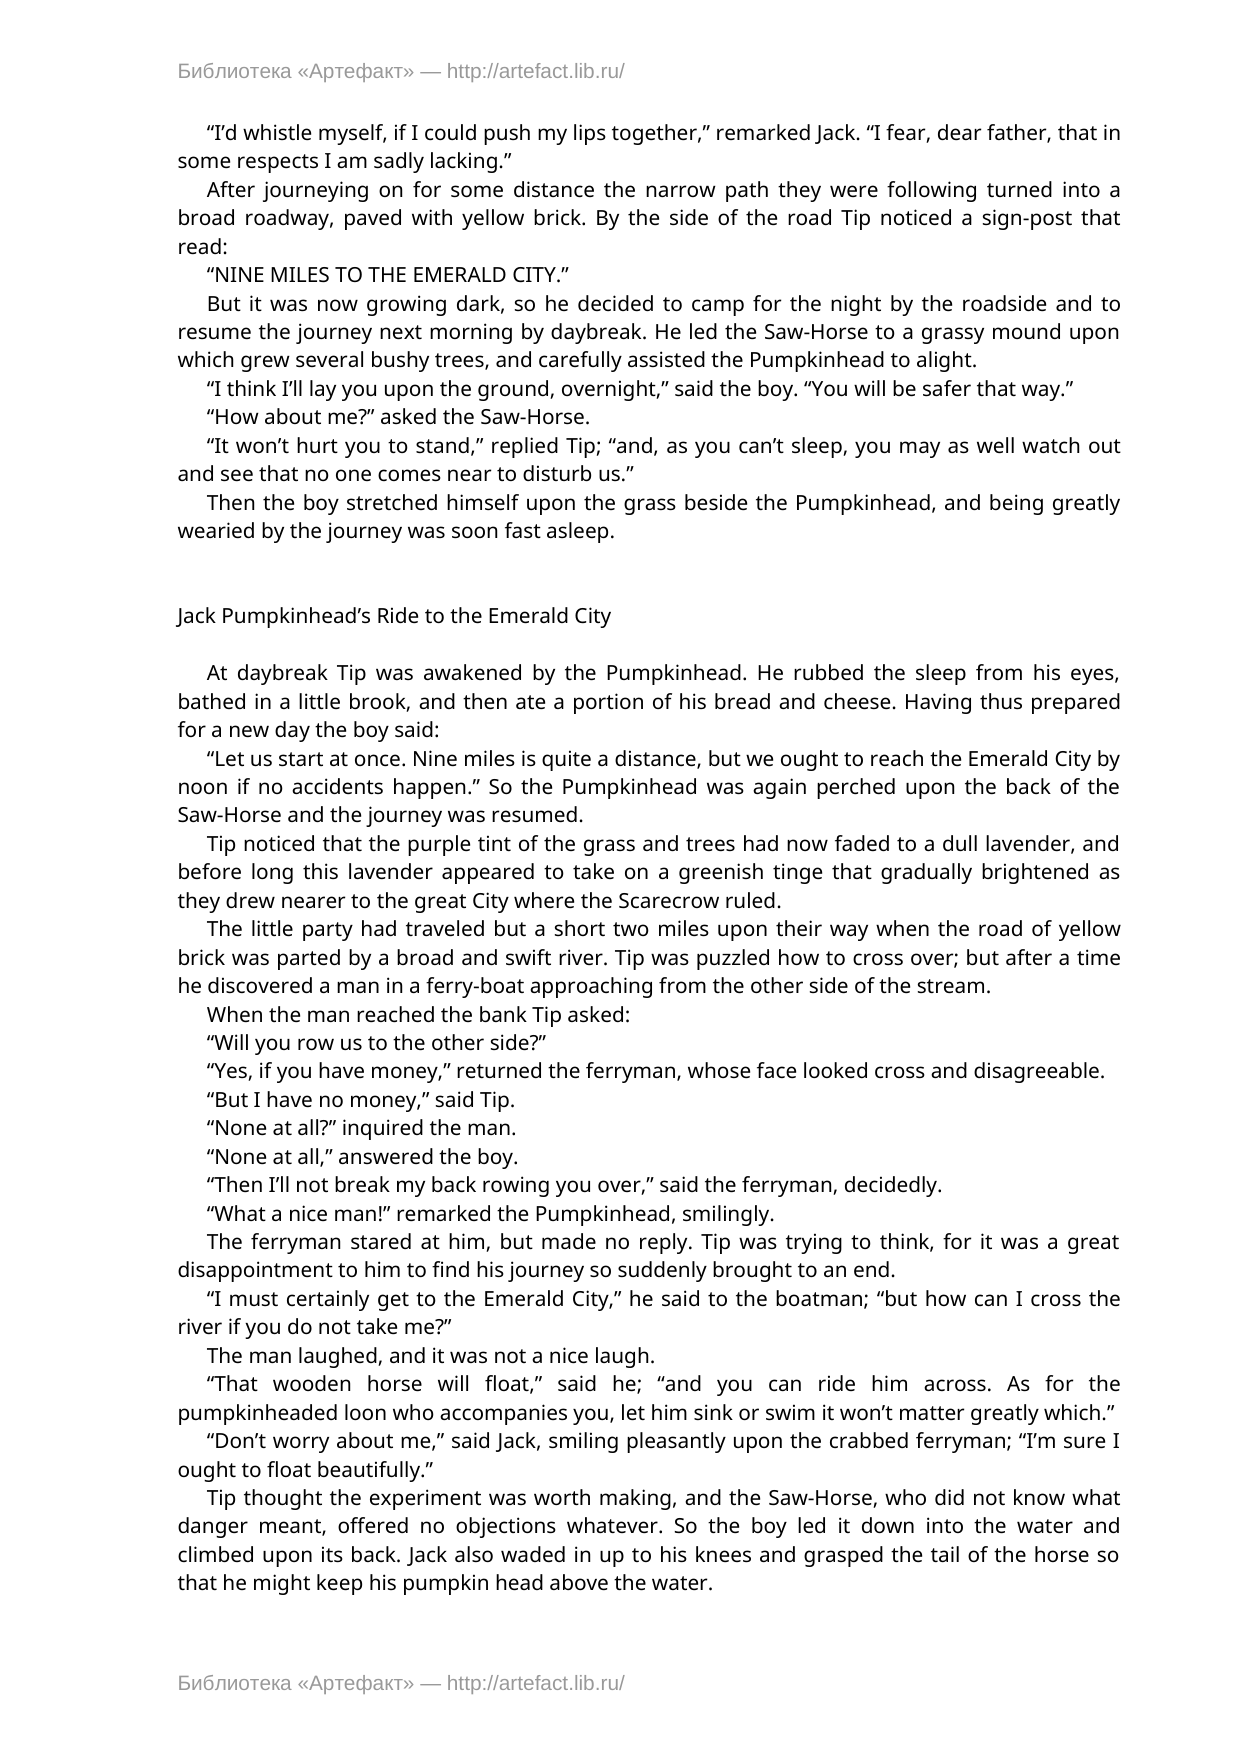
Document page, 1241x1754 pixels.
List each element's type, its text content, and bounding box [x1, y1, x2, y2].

text At daybreak Tip was awakened by the Pumpkinhead. He rubbed the sleep from his eyes, bathed in a little brook, and then ate a portion of his bread and cheese. Having thus prepared for a new day the boy said: [177, 658, 1122, 744]
text After journeying on for some distance the narrow path they were following turned into a broad roadway, paved with yellow brick. By the side of the road Tip noticed a sign-post that read: [177, 175, 1122, 260]
text “None at all,” answered the boy. [177, 1142, 1122, 1170]
text “I think I’ll lay you upon the ground, overnight,” said the boy. “You will be safer that way.” [177, 374, 1122, 402]
text “What a nice man!” remarked the Pumpkinhead, smilingly. [177, 1199, 1122, 1227]
text Tip noticed that the purple tint of the grass and trees had now faded to a dull lavender, and before long this lavender appeared to take on a greenish tinge that gradually brightened as they drew nearer to the great City where the Scarecrow ruled. [177, 829, 1122, 914]
text “I must certainly get to the Emerald City,” he said to the boatman; “but how can I cross the river if you do not take me?” [177, 1284, 1122, 1341]
text “I’d whistle myself, if I could push my lips together,” remarked Jack. “I fear, dear father, that in some respects I am sadly lacking.” [177, 118, 1122, 175]
text Tip thought the experiment was worth making, and the Saw-Horse, who did not know what danger meant, offered no objections whatever. So the boy led it down into the water and climbed upon its back. Jack also waded in up to his knees and grasped the tail of the horse so that he might keep his pumpkin head above the water. [177, 1483, 1122, 1597]
subtitle Jack Pumpkinhead’s Ride to the Emerald City [177, 602, 1122, 630]
text But it was now growing dark, so he decided to camp for the night by the roadside and to resume the journey next morning by daybreak. He led the Saw-Horse to a grassy mound upon which grew several bushy trees, and carefully assisted the Pumpkinhead to alight. [177, 289, 1122, 374]
text “That wooden horse will float,” said he; “and you can ride him across. As for the pumpkinheaded loon who accompanies you, let him sink or swim it won’t matter greatly which.” [177, 1369, 1122, 1426]
text “But I have no money,” said Tip. [177, 1085, 1122, 1113]
text “Let us start at once. Nine miles is quite a distance, but we ought to reach the Emerald City by noon if no accidents happen.” So the Pumpkinhead was again perched upon the back of the Saw-Horse and the journey was resumed. [177, 744, 1122, 829]
text “Don’t worry about me,” said Jack, smiling pleasantly upon the crabbed ferryman; “I’m sure I ought to float beautifully.” [177, 1426, 1122, 1483]
text “How about me?” asked the Saw-Horse. [177, 402, 1122, 431]
text “Yes, if you have money,” returned the ferryman, whose face looked cross and disagreeable. [177, 1057, 1122, 1085]
text Then the boy stretched himself upon the grass beside the Pumpkinhead, and being greatly wearied by the journey was soon fast asleep. [177, 488, 1122, 545]
text “Will you row us to the other side?” [177, 1028, 1122, 1057]
text The little party had traveled but a short two miles upon their way when the road of yellow brick was parted by a broad and swift river. Tip was puzzled how to cross over; but after a time he discovered a man in a ferry-boat approaching from the other side of the stream. [177, 914, 1122, 1000]
text When the man reached the bank Tip asked: [177, 1000, 1122, 1028]
text “None at all?” inquired the man. [177, 1113, 1122, 1142]
text The ferryman stared at him, but made no reply. Tip was trying to think, for it was a great disappointment to him to find his journey so suddenly brought to an end. [177, 1227, 1122, 1284]
text “It won’t hurt you to stand,” replied Tip; “and, as you can’t sleep, you may as well watch out and see that no one comes near to disturb us.” [177, 431, 1122, 488]
text “Then I’ll not break my back rowing you over,” said the ferryman, decidedly. [177, 1170, 1122, 1199]
text “NINE MILES TO THE EMERALD CITY.” [177, 260, 1122, 289]
text The man laughed, and it was not a nice laugh. [177, 1341, 1122, 1369]
